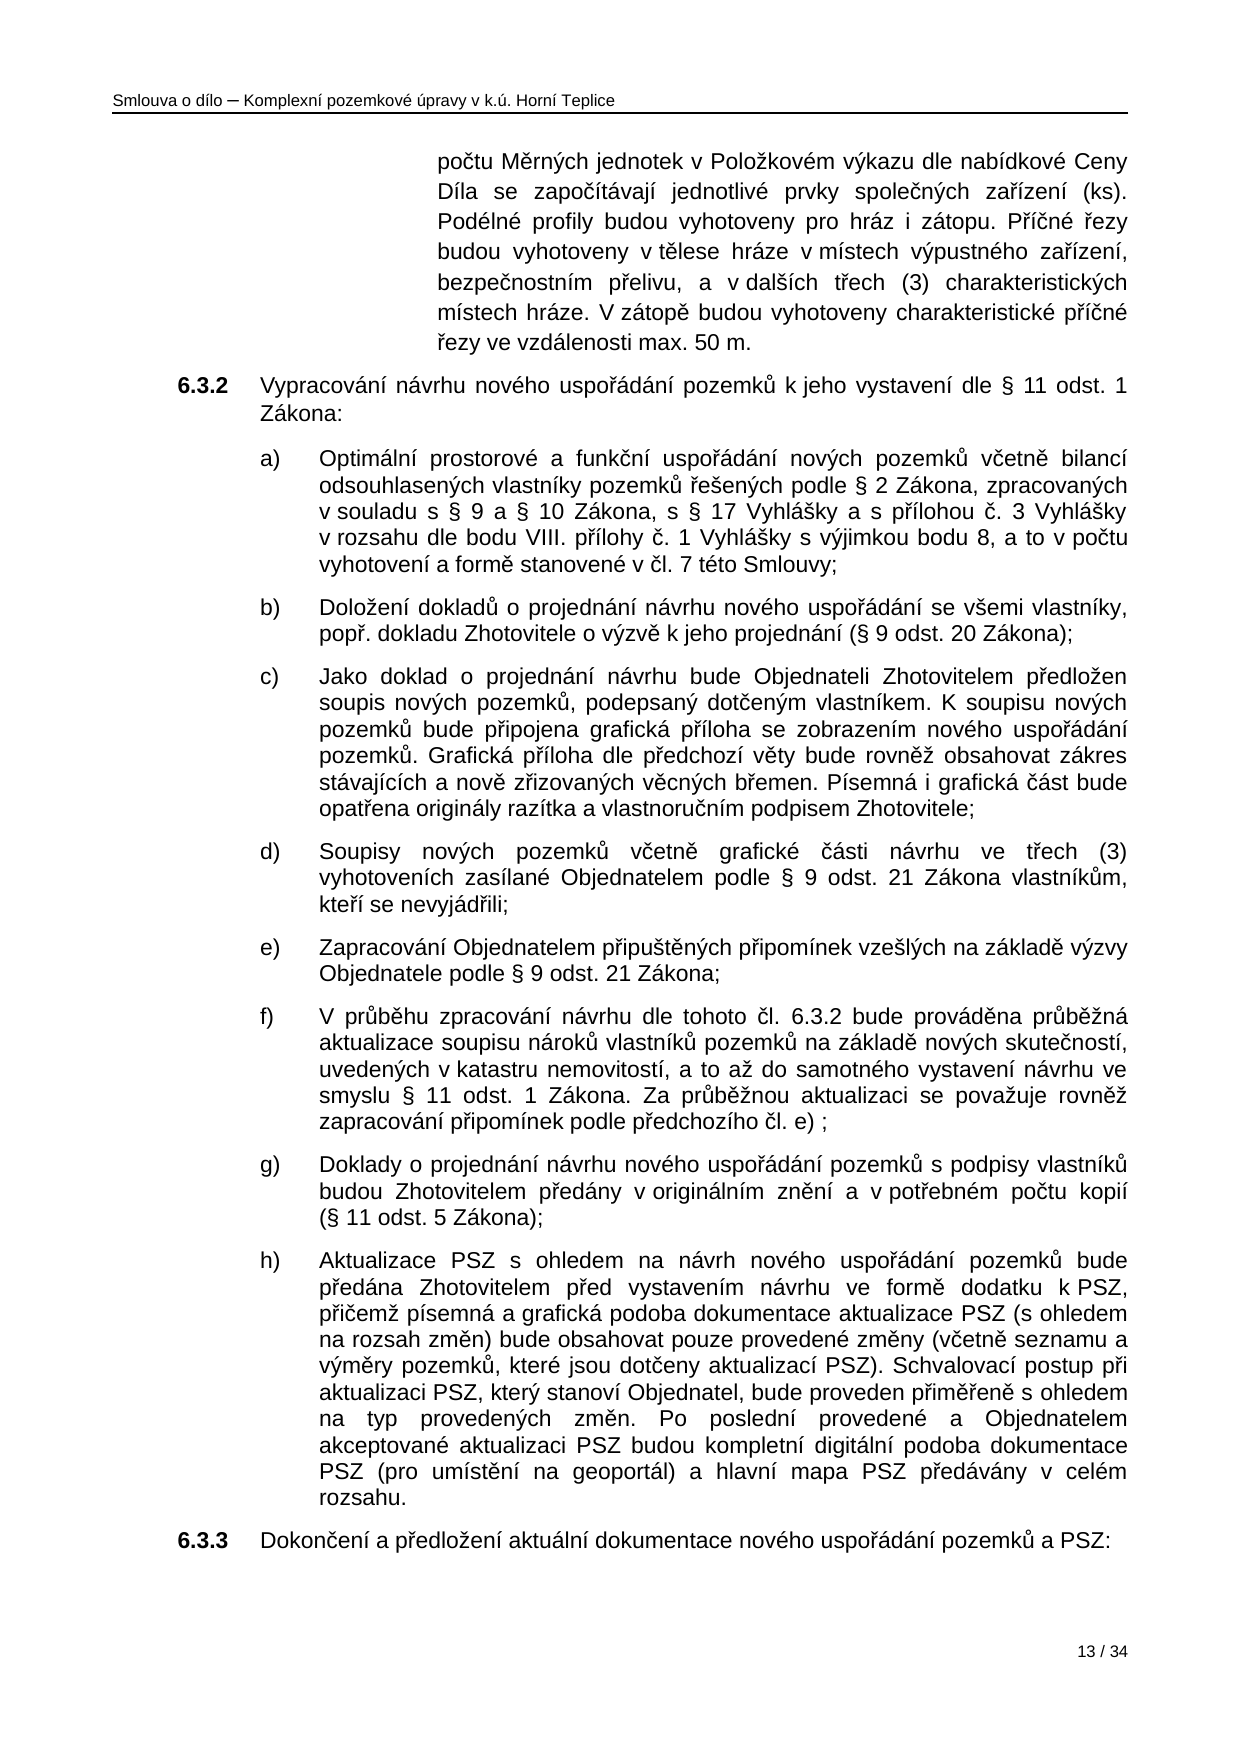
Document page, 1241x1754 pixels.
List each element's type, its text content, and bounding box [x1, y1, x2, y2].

list Aktualizace PSZ s ohledem na návrh nového uspořádání pozemků bude předána Zhotovitelem před vystavením návrhu ve formě dodatku k PSZ, přičemž písemná a grafická podoba dokumentace aktualizace PSZ (s ohledem na rozsah změn) bude obsahovat pouze provedené změny (včetně seznamu a výměry pozemků, které jsou dotčeny aktualizací PSZ). Schvalovací postup při aktualizaci PSZ, který stanoví Objednatel, bude proveden přiměřeně s ohledem na typ provedených změn. Po poslední provedené a Objednatelem akceptované aktualizaci PSZ budou kompletní digitální podoba dokumentace PSZ (pro umístění na geoportál) a hlavní mapa PSZ předávány v celém rozsahu. [260, 1247, 1128, 1511]
text Vypracování návrhu nového uspořádání pozemků k jeho vystavení dle § 11 odst. 1 Zákona: [177, 372, 1128, 426]
list Jako doklad o projednání návrhu bude Objednateli Zhotovitelem předložen soupis nových pozemků, podepsaný dotčeným vlastníkem. K soupisu nových pozemků bude připojena grafická příloha se zobrazením nového uspořádání pozemků. Grafická příloha dle předchozí věty bude rovněž obsahovat zákres stávajících a nově zřizovaných věcných břemen. Písemná i grafická část bude opatřena originály razítka a vlastnoručním podpisem Zhotovitele; [260, 663, 1128, 821]
text Dokončení a předložení aktuální dokumentace nového uspořádání pozemků a PSZ: [177, 1527, 1128, 1554]
list Zapracování Objednatelem připuštěných připomínek vzešlých na základě výzvy Objednatele podle § 9 odst. 21 Zákona; [260, 933, 1128, 986]
list Optimální prostorové a funkční uspořádání nových pozemků včetně bilancí odsouhlasených vlastníky pozemků řešených podle § 2 Zákona, zpracovaných v souladu s § 9 a § 10 Zákona, s § 17 Vyhlášky a s přílohou č. 3 Vyhlášky v rozsahu dle bodu VIII. přílohy č. 1 Vyhlášky s výjimkou bodu 8, a to v počtu vyhotovení a formě stanovené v čl. 7 této Smlouvy; [260, 445, 1128, 577]
list Doklady o projednání návrhu nového uspořádání pozemků s podpisy vlastníků budou Zhotovitelem předány v originálním znění a v potřebném počtu kopií (§ 11 odst. 5 Zákona); [260, 1151, 1128, 1230]
list Doložení dokladů o projednání návrhu nového uspořádání se všemi vlastníky, popř. dokladu Zhotovitele o výzvě k jeho projednání (§ 9 odst. 20 Zákona); [260, 594, 1128, 646]
list Soupisy nových pozemků včetně grafické části návrhu ve třech (3) vyhotoveních zasílané Objednatelem podle § 9 odst. 21 Zákona vlastníkům, kteří se nevyjádřili; [260, 838, 1128, 917]
list V průběhu zpracování návrhu dle tohoto čl. 6.3.2 bude prováděna průběžná aktualizace soupisu nároků vlastníků pozemků na základě nových skutečností, uvedených v katastru nemovitostí, a to až do samotného vystavení návrhu ve smyslu § 11 odst. 1 Zákona. Za průběžnou aktualizaci se považuje rovněž zapracování připomínek podle předchozího čl. e) ; [260, 1003, 1128, 1135]
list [334, 148, 1128, 355]
